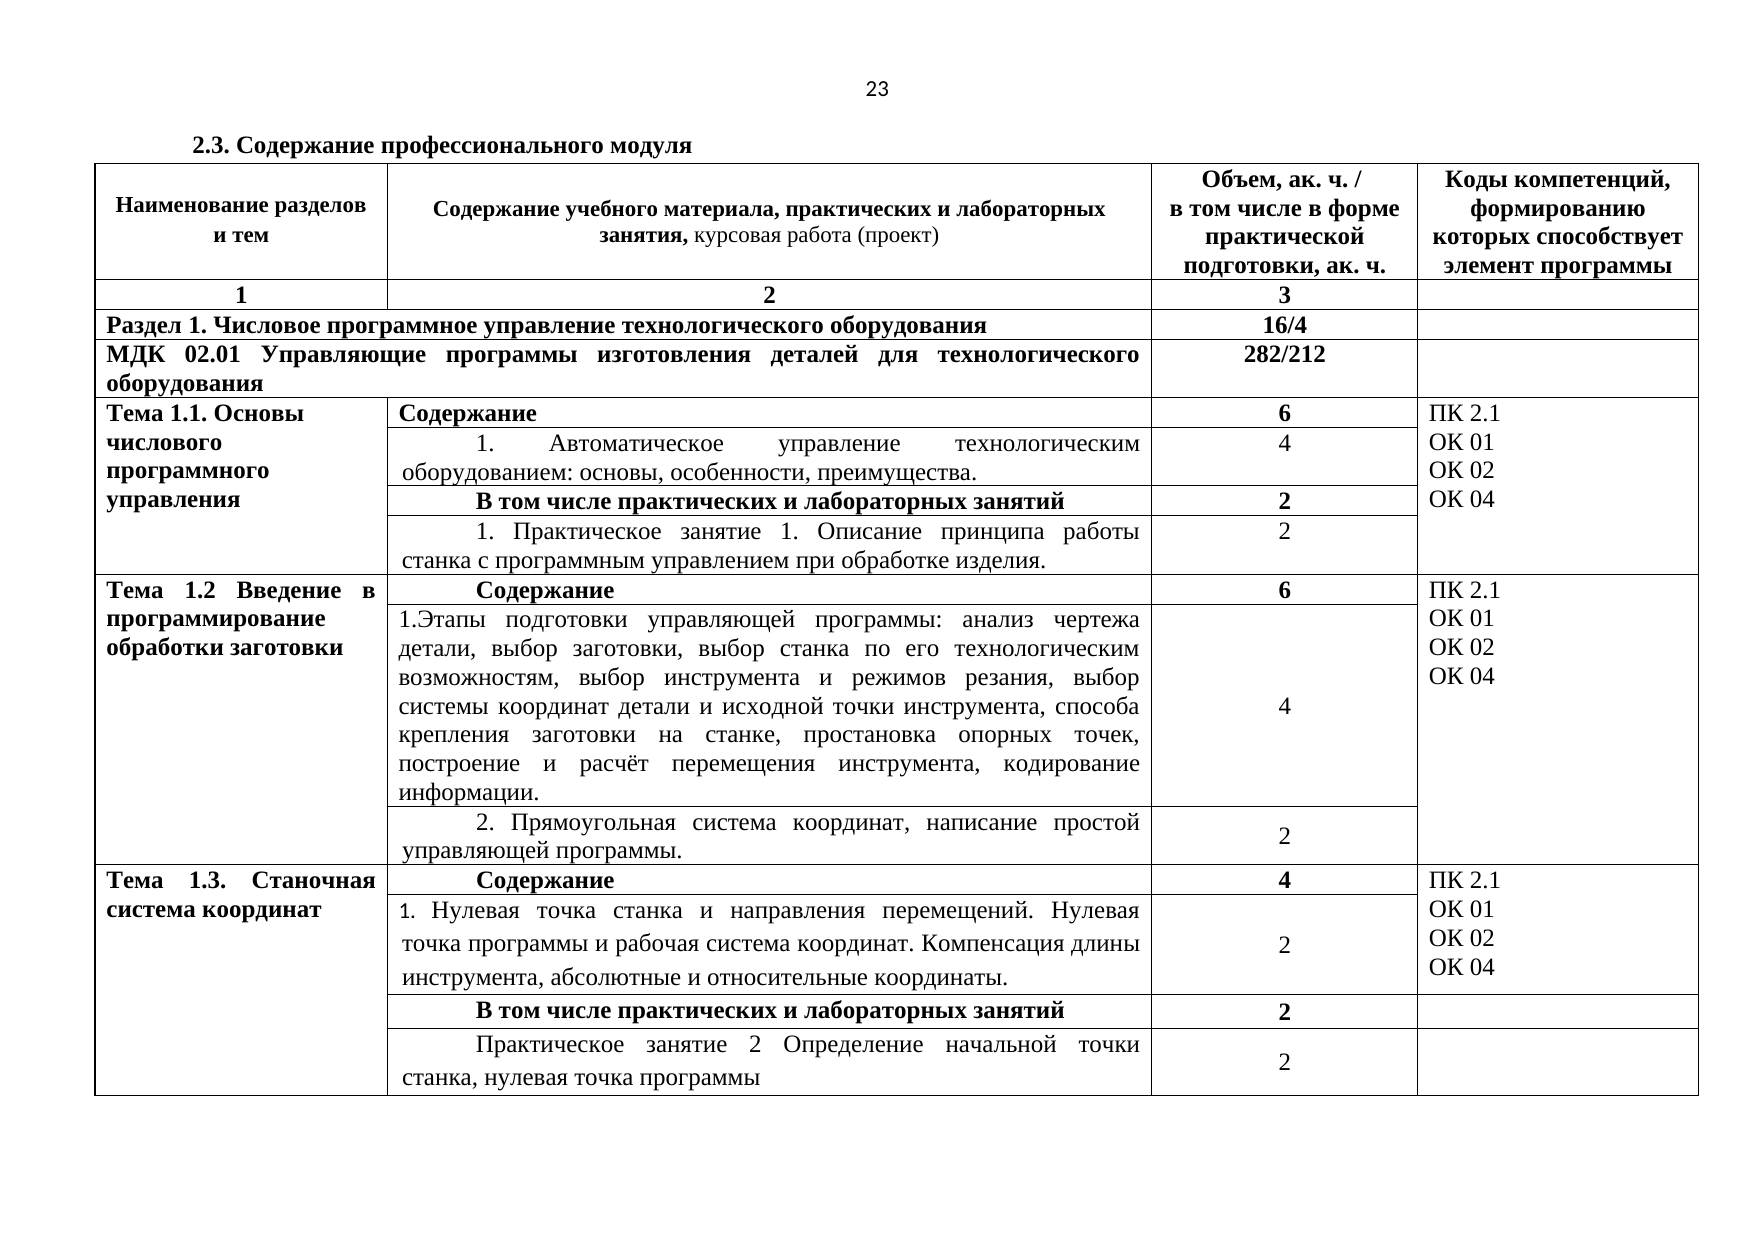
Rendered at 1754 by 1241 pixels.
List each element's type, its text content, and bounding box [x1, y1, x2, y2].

text 2.3. Содержание профессионального модуля [118, 130, 1636, 159]
table_cell ПК 2.1 ОК 01 ОК 02 ОК 04 [1418, 865, 1698, 994]
table_cell Тема 1.2 Введение в программирование обработки заготовки [96, 575, 387, 864]
table_cell 3 [1152, 280, 1417, 309]
table_cell Нулевая точка станка и направления перемещений. Нулевая точка программы и рабочая система координат. Компенсация длины инструмента, абсолютные и относительные координаты. [388, 895, 1151, 994]
table_cell В том числе практических и лабораторных занятий [388, 995, 1151, 1028]
table_cell 1 [96, 280, 387, 309]
table_cell Содержание [388, 398, 1151, 427]
table_cell [1418, 995, 1698, 1028]
table_cell [1418, 280, 1698, 309]
table_cell 2 [1152, 895, 1417, 994]
table_cell [1418, 310, 1698, 338]
table_header Коды компетенций, формированию которых способствует элемент программы [1418, 164, 1698, 279]
table_cell 1. Автоматическое управление технологическим оборудованием: основы, особенности, преимущества. [388, 428, 1151, 485]
table_header Содержание учебного материала, практических и лабораторных занятия, курсовая работа (проект) [388, 164, 1151, 279]
table_cell 2 [1152, 516, 1417, 574]
table_header Объем, ак. ч. / в том числе в форме практической подготовки, ак. ч. [1152, 164, 1417, 279]
table_cell 1. Практическое занятие 1. Описание принципа работы станка с программным управлением при обработке изделия. [388, 516, 1151, 574]
table_cell 16/4 [1152, 310, 1417, 338]
table_cell Тема 1.3. Станочная система координат [96, 865, 387, 1094]
table_header Наименование разделов и тем [96, 164, 387, 279]
table_cell 2. Прямоугольная система координат, написание простой управляющей программы. [388, 807, 1151, 864]
table_cell 4 [1152, 605, 1417, 806]
table_cell ПК 2.1 ОК 01 ОК 02 ОК 04 [1418, 575, 1698, 864]
table_cell 6 [1152, 398, 1417, 427]
table_cell 2 [388, 280, 1151, 309]
table_cell 2 [1152, 807, 1417, 864]
table_cell В том числе практических и лабораторных занятий [388, 486, 1151, 515]
table_cell 2 [1152, 486, 1417, 515]
table_cell [1418, 1029, 1698, 1094]
table_cell 1.Этапы подготовки управляющей программы: анализ чертежа детали, выбор заготовки, выбор станка по его технологическим возможностям, выбор инструмента и режимов резания, выбор системы координат детали и исходной точки инструмента, способа крепления заготовки на станке, простановка опорных точек, построение и расчёт перемещения инструмента, кодирование информации. [388, 605, 1151, 806]
table_cell 4 [1152, 865, 1417, 894]
table_cell 2 [1152, 995, 1417, 1028]
table_cell 2 [1152, 1029, 1417, 1094]
table_cell Тема 1.1. Основы числового программного управления [96, 398, 387, 574]
table_cell Практическое занятие 2 Определение начальной точки станка, нулевая точка программы [388, 1029, 1151, 1094]
table_cell [1418, 340, 1698, 397]
table_cell ПК 2.1 ОК 01 ОК 02 ОК 04 [1418, 398, 1698, 574]
table_cell 6 [1152, 575, 1417, 603]
table_cell Содержание [388, 575, 1151, 603]
table_cell 4 [1152, 428, 1417, 485]
table_cell Содержание [388, 865, 1151, 894]
table_cell МДК 02.01 Управляющие программы изготовления деталей для технологического оборудования [96, 340, 1151, 397]
table_cell Раздел 1. Числовое программное управление технологического оборудования [96, 310, 1151, 338]
table_cell 282/212 [1152, 340, 1417, 397]
